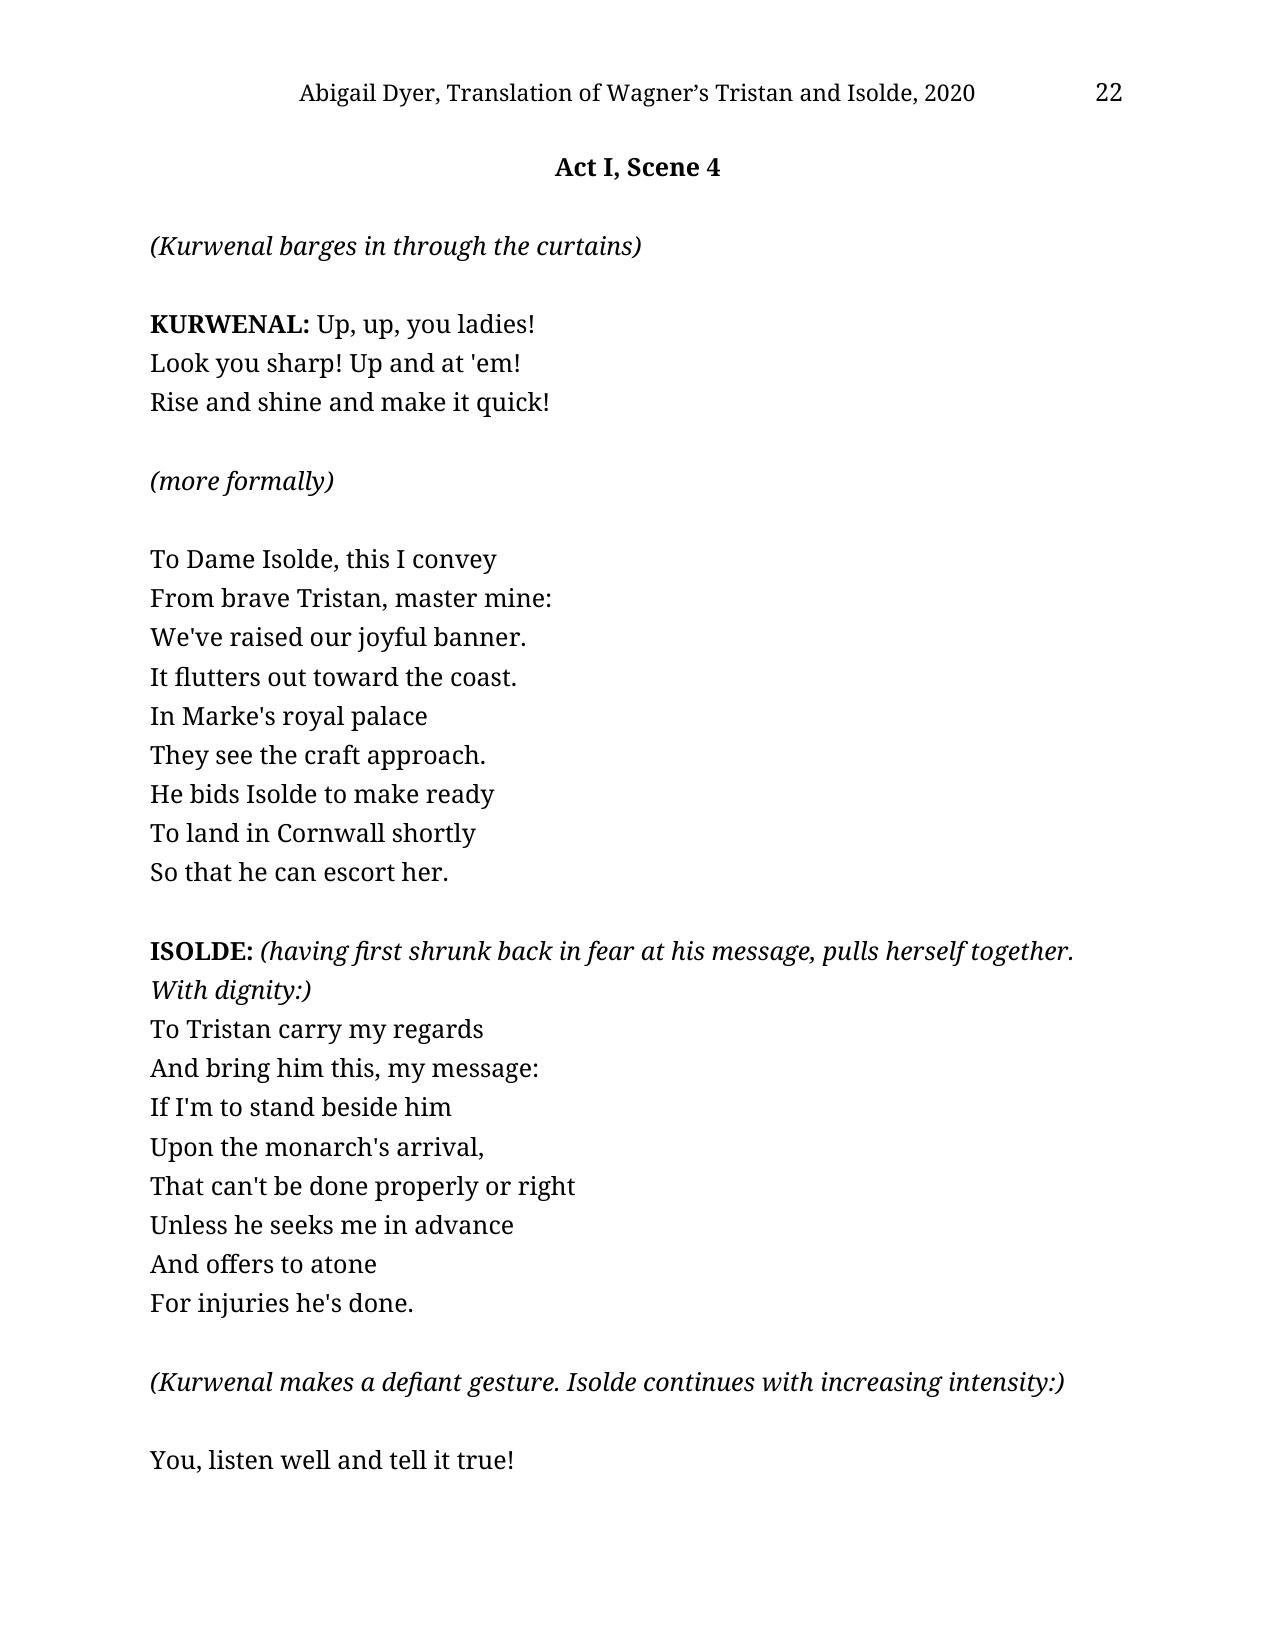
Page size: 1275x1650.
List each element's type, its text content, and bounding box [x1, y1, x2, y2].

text To Tristan carry my regards [150, 1012, 1125, 1046]
text We've raised our joyful banner. [150, 620, 1125, 654]
text To Dame Isolde, this I convey [150, 542, 1125, 576]
text It flutters out toward the coast. [150, 659, 1125, 693]
text That can't be done properly or right [150, 1168, 1125, 1202]
text He bids Isolde to make ready [150, 777, 1125, 811]
text Upon the monarch's arrival, [150, 1129, 1125, 1163]
text Look you sharp! Up and at 'em! [150, 346, 1125, 380]
text You, listen well and tell it true! [150, 1442, 1125, 1477]
text Rise and shine and make it quick! [150, 385, 1125, 419]
text From brave Tristan, master mine: [150, 581, 1125, 615]
text (Kurwenal barges in through the curtains) [150, 228, 1125, 262]
text So that he can escort her. [150, 855, 1125, 889]
text They see the craft approach. [150, 737, 1125, 772]
text And bring him this, my message: [150, 1051, 1125, 1085]
text (Kurwenal makes a defiant gesture. Isolde continues with increasing intensity:) [150, 1364, 1125, 1398]
text (more formally) [150, 463, 1125, 497]
text For injuries he's done. [150, 1286, 1125, 1320]
subtitle Act I, Scene 4 [150, 150, 1125, 184]
text If I'm to stand beside him [150, 1090, 1125, 1124]
text In Marke's royal palace [150, 698, 1125, 732]
text And offers to atone [150, 1247, 1125, 1281]
text To land in Cornwall shortly [150, 816, 1125, 850]
text KURWENAL: Up, up, you ladies! [150, 307, 1125, 341]
text ISOLDE: (having first shrunk back in fear at his message, pulls herself together. With dignity:) [150, 933, 1125, 1007]
text Unless he seeks me in advance [150, 1207, 1125, 1242]
